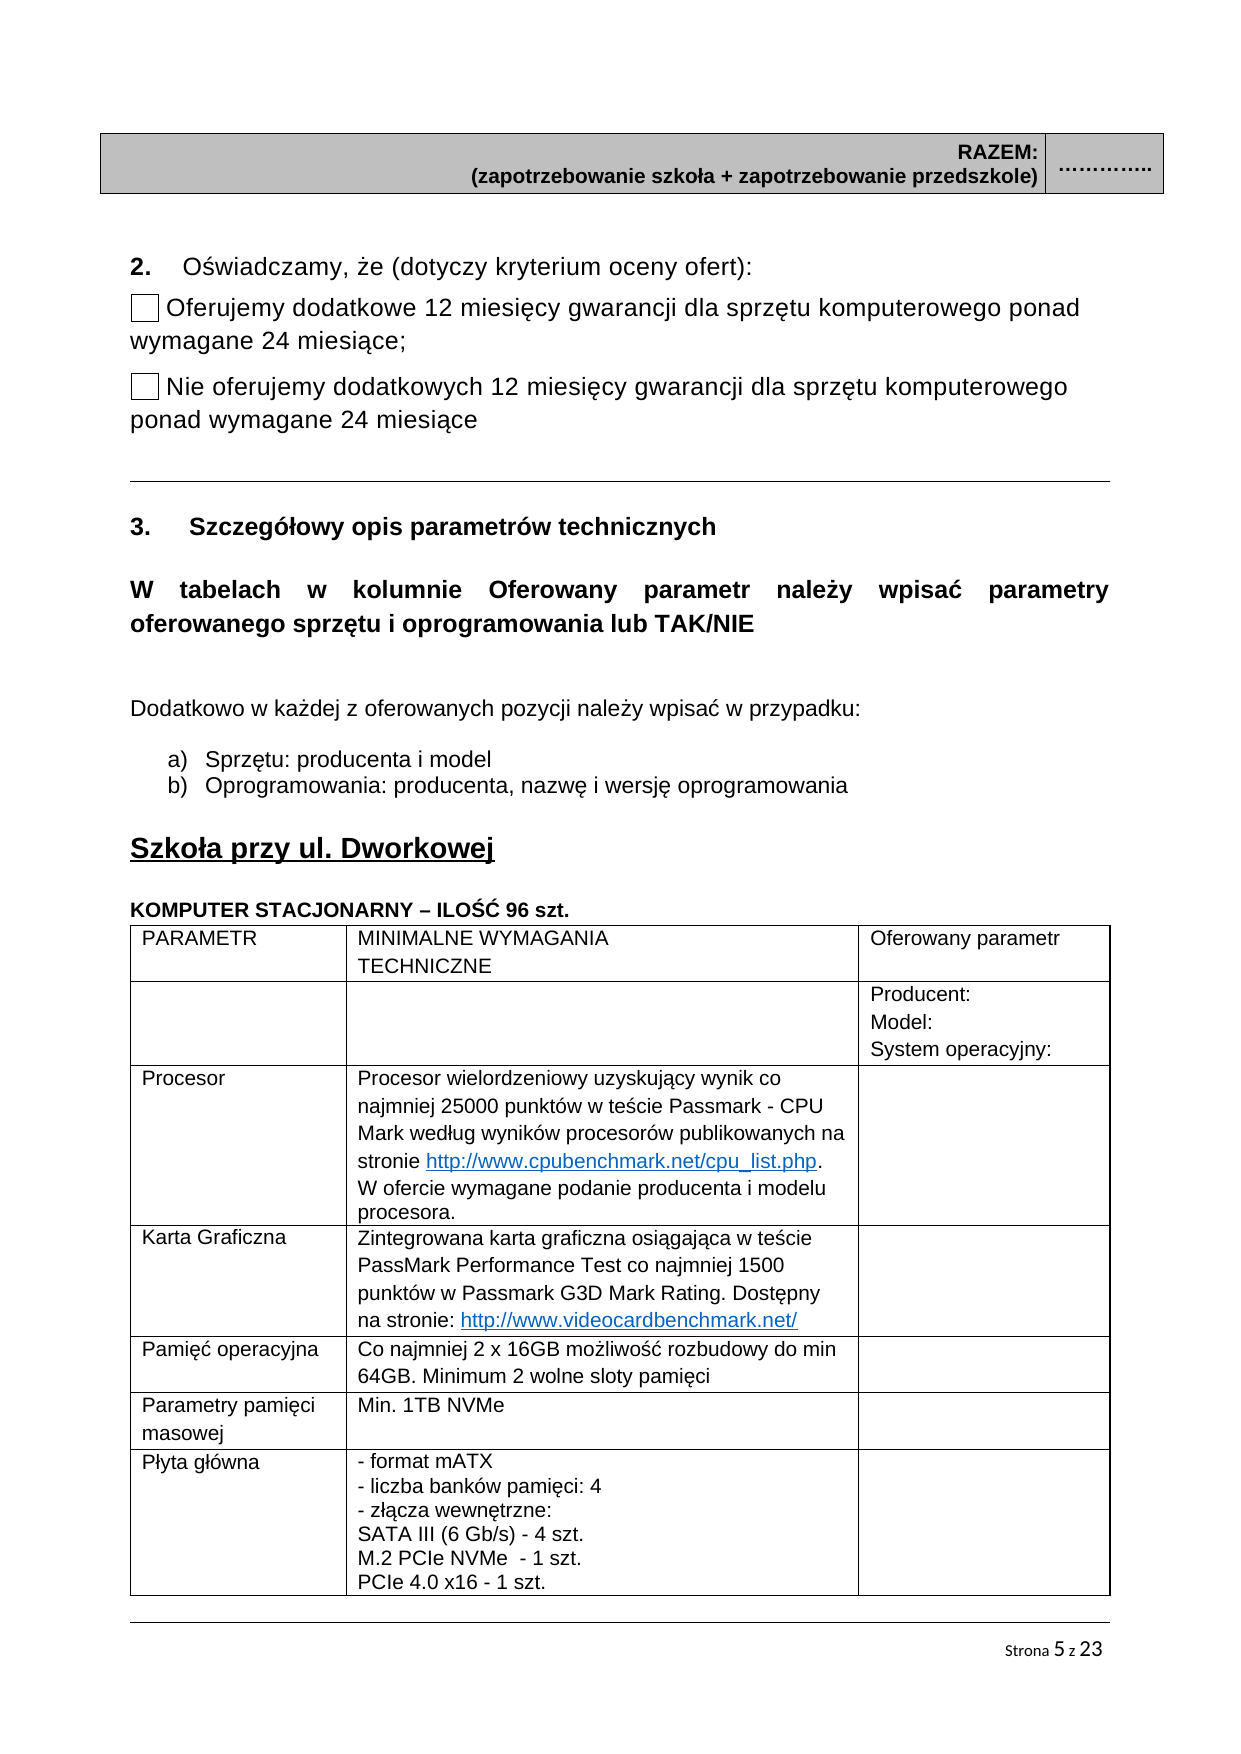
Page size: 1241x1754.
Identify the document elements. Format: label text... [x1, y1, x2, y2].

text Szkoła przy ul. Dworkowej [130, 831, 1110, 865]
table_cell Producent: Model: System operacyjny: [859, 982, 1109, 1065]
text Nie oferujemy dodatkowych 12 miesięcy gwarancji dla sprzętu komputerowego ponad wymagane 24 miesiące [130, 372, 1110, 433]
table_cell Co najmniej 2 x 16GB możliwość rozbudowy do min 64GB. Minimum 2 wolne sloty pamięci [347, 1337, 858, 1392]
table_cell [859, 1393, 1109, 1448]
table_cell Pamięć operacyjna [131, 1337, 346, 1392]
table_cell Parametry pamięci masowej [131, 1393, 346, 1448]
table_cell Płyta główna [131, 1450, 346, 1594]
subtitle W tabelach w kolumnie Oferowany parametr należy wpisać parametry oferowanego sprzętu i oprogramowania lub TAK/NIE [130, 576, 1110, 637]
table_cell RAZEM: (zapotrzebowanie szkoła + zapotrzebowanie przedszkole) [101, 134, 1045, 193]
table_header MINIMALNE WYMAGANIA TECHNICZNE [347, 926, 858, 981]
table_cell [859, 1226, 1109, 1336]
table_cell Zintegrowana karta graficzna osiągająca w teście PassMark Performance Test co najmniej 1500 punktów w Passmark G3D Mark Rating. Dostępny na stronie: http://www.videocardbenchmark.net/ [347, 1226, 858, 1336]
table_header PARAMETR [131, 926, 346, 981]
text Dodatkowo w każdej z oferowanych pozycji należy wpisać w przypadku: [130, 694, 1110, 721]
table_cell Procesor wielordzeniowy uzyskujący wynik co najmniej 25000 punktów w teście Passmark - CPU Mark według wyników procesorów publikowanych na stronie http://www.cpubenchmark.net/cpu_list.php. W ofercie wymagane podanie producenta i modelu procesora. [347, 1066, 858, 1224]
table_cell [347, 1450, 858, 1594]
table_cell [131, 982, 346, 1065]
text KOMPUTER STACJONARNY – ILOŚĆ 96 szt. [130, 897, 1110, 921]
table_cell Procesor [131, 1066, 346, 1224]
table_cell Min. 1TB NVMe [347, 1393, 858, 1448]
text Oferujemy dodatkowe 12 miesięcy gwarancji dla sprzętu komputerowego ponad wymagane 24 miesiące; [130, 293, 1110, 355]
list Oprogramowania: producenta, nazwę i wersję oprogramowania [167, 772, 1110, 798]
list Sprzętu: producenta i model [167, 746, 1110, 772]
table_cell [859, 1066, 1109, 1224]
table_cell [859, 1337, 1109, 1392]
list Oświadczamy, że (dotyczy kryterium oceny ofert): [130, 252, 1110, 281]
table_header Oferowany parametr [859, 926, 1109, 981]
table_cell [347, 982, 858, 1065]
table_cell Karta Graficzna [131, 1226, 346, 1336]
subtitle Szczegółowy opis parametrów technicznych [130, 511, 1110, 540]
table_cell ………….. [1046, 134, 1163, 193]
table_cell [859, 1450, 1109, 1594]
